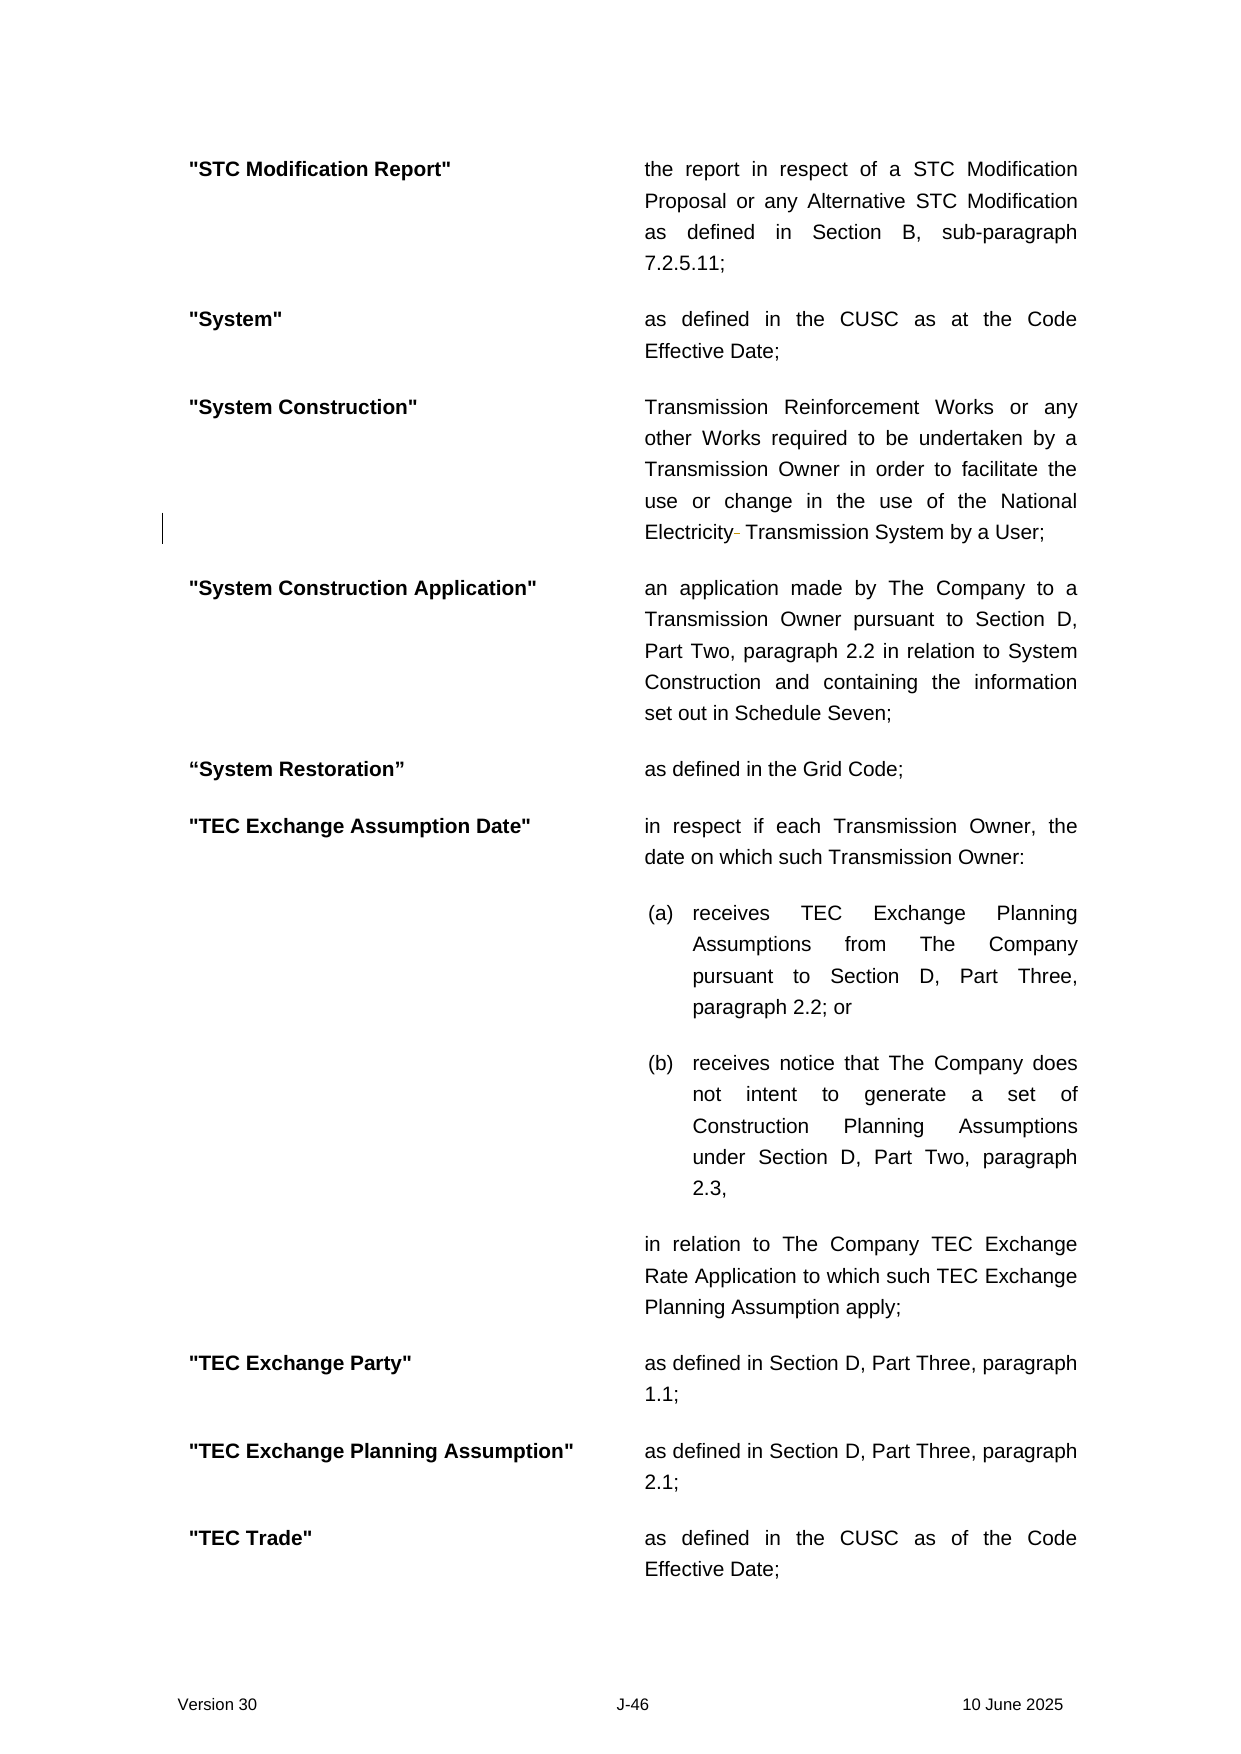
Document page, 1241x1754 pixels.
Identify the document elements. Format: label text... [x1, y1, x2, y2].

table_cell "System Construction Application" [177, 569, 633, 750]
table_cell as defined in the CUSC as of the Code Effective Date; [633, 1519, 1089, 1606]
table_cell the report in respect of a STC Modification Proposal or any Alternative STC Modification as defined in Section B, sub-paragraph 7.2.5.11; [633, 150, 1089, 300]
table_cell Transmission Reinforcement Works or any other Works required to be undertaken by a Transmission Owner in order to facilitate the use or change in the use of the National Electricity Transmission System by a User; [633, 388, 1089, 569]
table_cell "System" [177, 300, 633, 387]
table_cell as defined in the Grid Code; [633, 750, 1089, 806]
table_cell as defined in Section D, Part Three, paragraph 2.1; [633, 1431, 1089, 1519]
table_cell “System Restoration” [177, 750, 633, 806]
table_cell "System Construction" [177, 388, 633, 569]
table_cell "TEC Exchange Planning Assumption" [177, 1431, 633, 1519]
table_cell "TEC Exchange Party" [177, 1344, 633, 1431]
table_cell "TEC Trade" [177, 1519, 633, 1606]
table_cell an application made by The Company to a Transmission Owner pursuant to Section D, Part Two, paragraph 2.2 in relation to System Construction and containing the information set out in Schedule Seven; [633, 569, 1089, 750]
table_cell "STC Modification Report" [177, 150, 633, 300]
table_cell in respect if each Transmission Owner, the date on which such Transmission Owner: receives TEC Exchange Planning Assumptions from The Company pursuant to Section D, Part Three, paragraph 2.2; or receives notice that The Company does not intent to generate a set of Construction Planning Assumptions under Section D, Part Two, paragraph 2.3, in relation to The Company TEC Exchange Rate Application to which such TEC Exchange Planning Assumption apply; [633, 806, 1089, 1344]
table_cell as defined in Section D, Part Three, paragraph 1.1; [633, 1344, 1089, 1431]
table_cell "TEC Exchange Assumption Date" [177, 806, 633, 1344]
table_cell as defined in the CUSC as at the Code Effective Date; [633, 300, 1089, 387]
